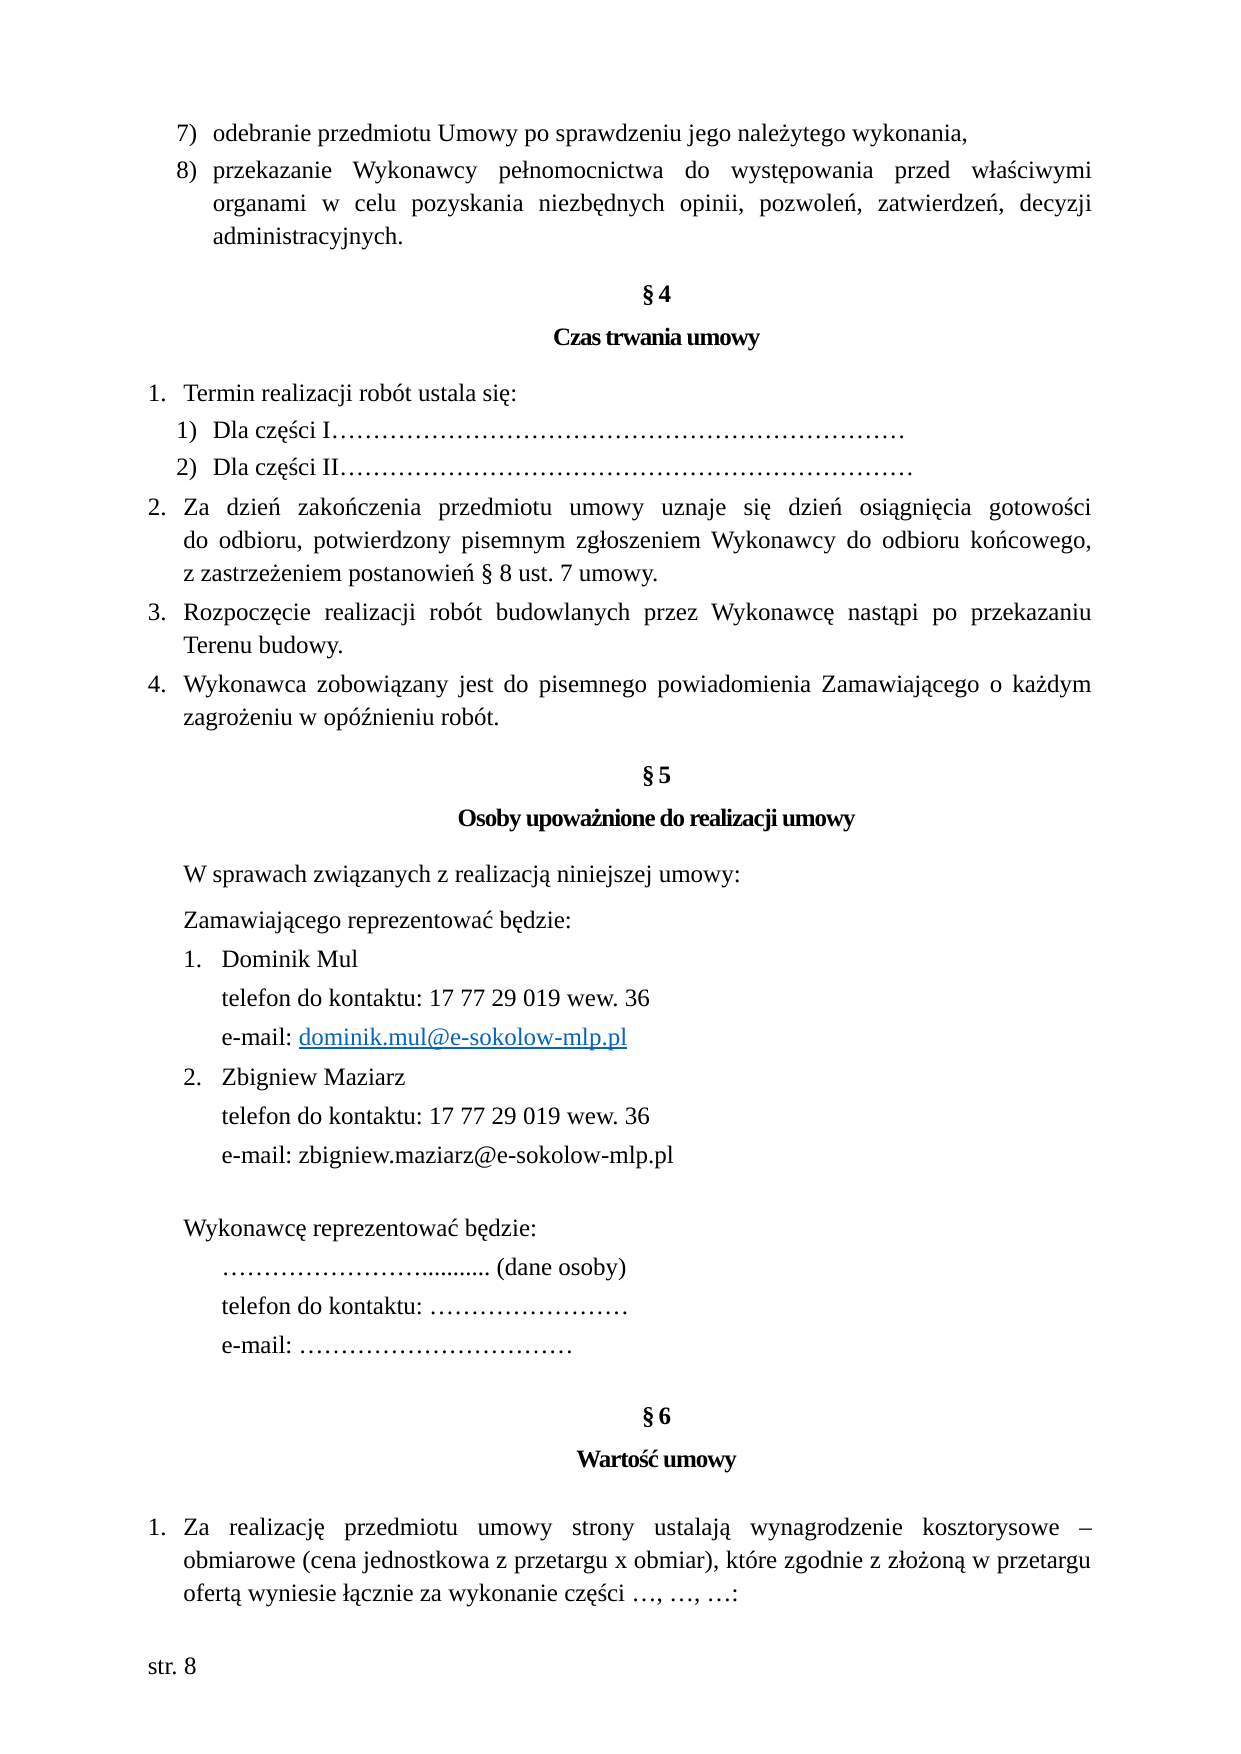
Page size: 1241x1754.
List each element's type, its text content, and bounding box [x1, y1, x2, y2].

subtitle Termin realizacji robót ustala się: [148, 378, 1092, 407]
subtitle Za dzień zakończenia przedmiotu umowy uznaje się dzień osiągnięcia gotowości do odbioru, potwierdzony pisemnym zgłoszeniem Wykonawcy do odbioru końcowego, z zastrzeżeniem postanowień § 8 ust. 7 umowy. [148, 492, 1092, 587]
title Wartość umowy [148, 1444, 1092, 1473]
title Osoby upoważnione do realizacji umowy [148, 803, 1092, 832]
subtitle e-mail: …………………………… [183, 1330, 1092, 1359]
subtitle Rozpoczęcie realizacji robót budowlanych przez Wykonawcę nastąpi po przekazaniu Terenu budowy. [148, 597, 1092, 659]
subtitle telefon do kontaktu: …………………… [183, 1291, 1092, 1320]
subtitle Dla części I…………………………………………………………… [197, 415, 1092, 444]
subtitle Wykonawca zobowiązany jest do pisemnego powiadomienia Zamawiającego o każdym zagrożeniu w opóźnieniu robót. [148, 669, 1092, 731]
subtitle e-mail: zbigniew.maziarz@e-sokolow-mlp.pl [183, 1140, 1092, 1169]
title § 4 [148, 279, 1092, 308]
subtitle Zamawiającego reprezentować będzie: [183, 905, 1092, 933]
subtitle e-mail: dominik.mul@e-sokolow-mlp.pl [183, 1022, 1092, 1051]
subtitle W sprawach związanych z realizacją niniejszej umowy: [183, 859, 1092, 888]
title § 5 [148, 760, 1092, 789]
subtitle 1. Dominik Mul [183, 944, 1092, 973]
subtitle Za realizację przedmiotu umowy strony ustalają wynagrodzenie kosztorysowe – obmiarowe (cena jednostkowa z przetargu x obmiar), które zgodnie z złożoną w przetargu ofertą wyniesie łącznie za wykonanie części …, …, …: [148, 1512, 1092, 1607]
subtitle Dla części II…………………………………………………………… [197, 452, 1092, 481]
subtitle ……………………........... (dane osoby) [183, 1252, 1092, 1281]
subtitle 2. Zbigniew Maziarz [183, 1062, 1092, 1091]
subtitle telefon do kontaktu: 17 77 29 019 wew. 36 [183, 1101, 1092, 1130]
subtitle odebranie przedmiotu Umowy po sprawdzeniu jego należytego wykonania, [197, 118, 1092, 147]
subtitle przekazanie Wykonawcy pełnomocnictwa do występowania przed właściwymi organami w celu pozyskania niezbędnych opinii, pozwoleń, zatwierdzeń, decyzji administracyjnych. [197, 155, 1092, 250]
title § 6 [221, 1401, 1092, 1430]
subtitle Wykonawcę reprezentować będzie: [183, 1213, 1092, 1241]
title Czas trwania umowy [148, 322, 1092, 351]
subtitle telefon do kontaktu: 17 77 29 019 wew. 36 [183, 983, 1092, 1012]
